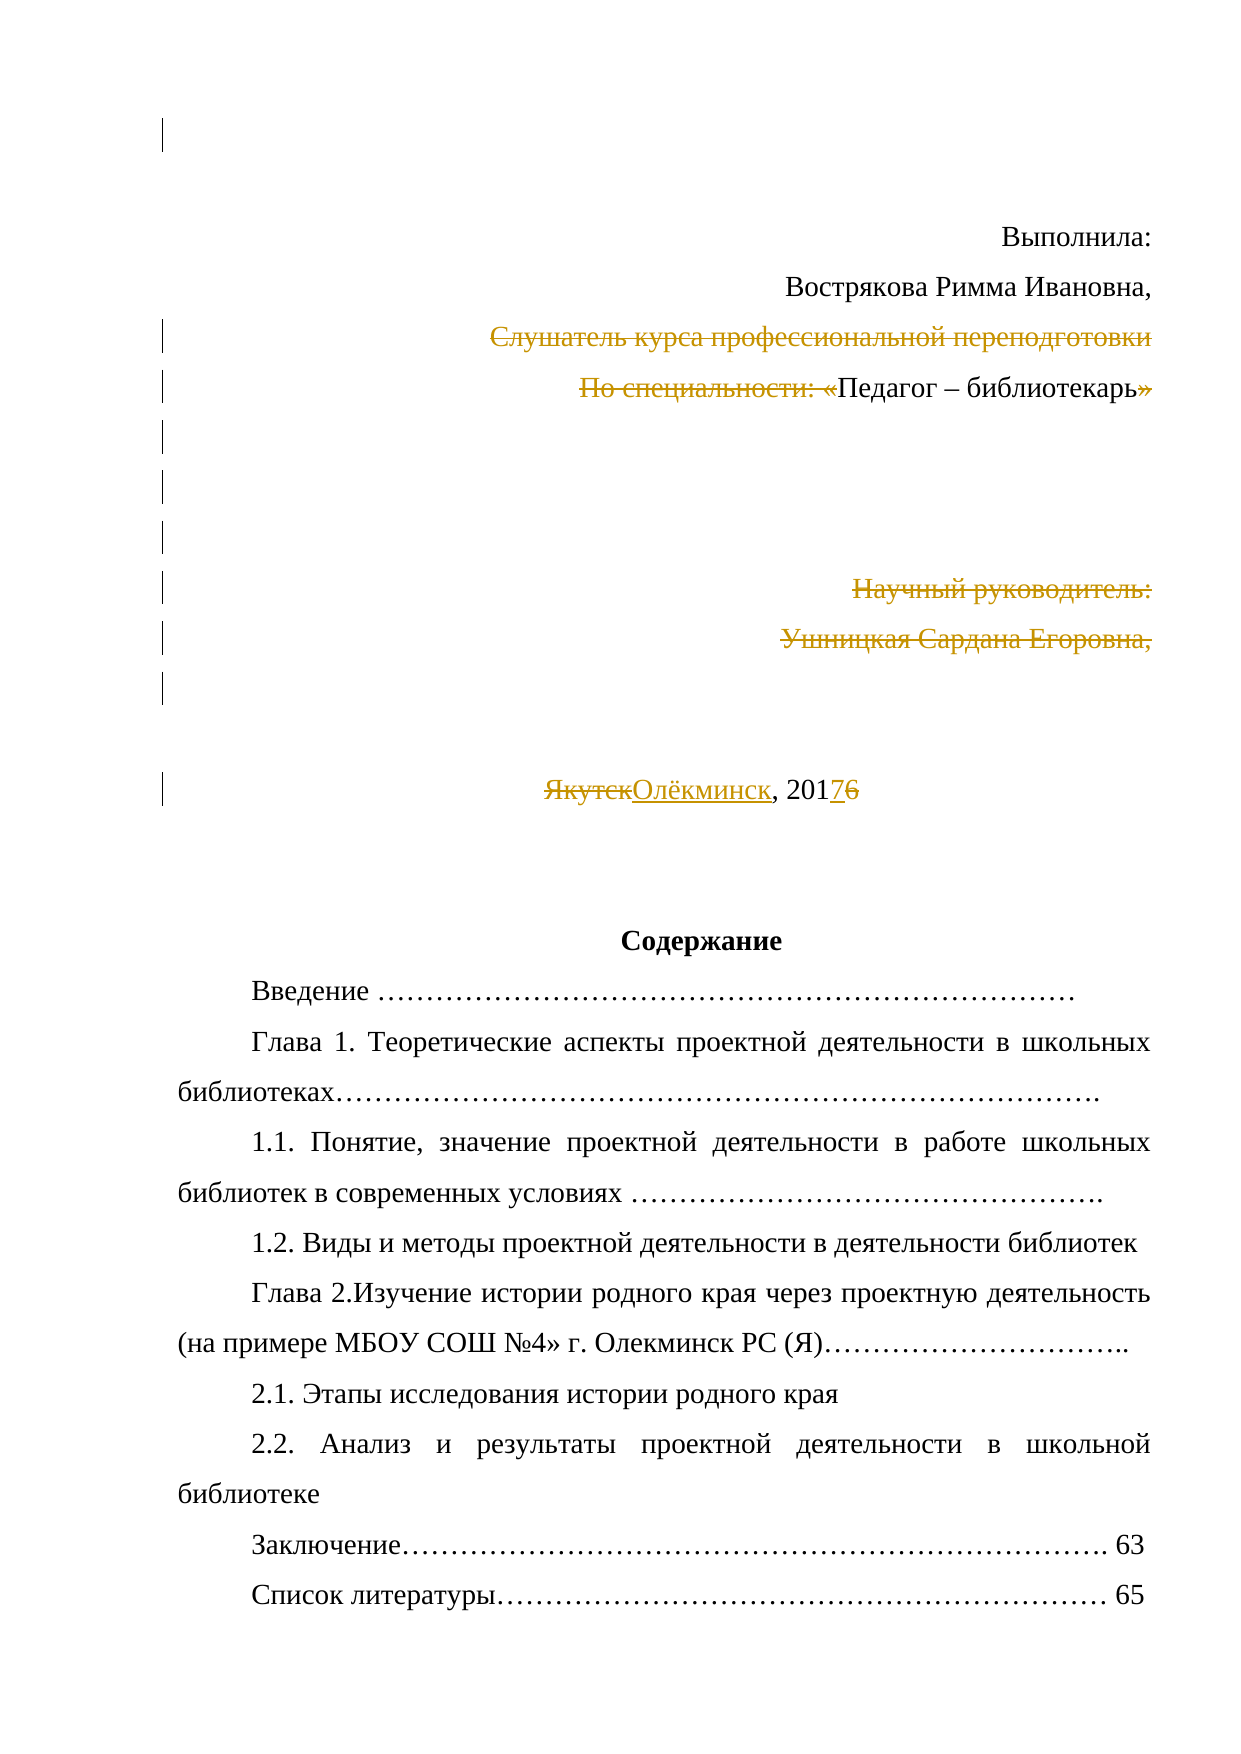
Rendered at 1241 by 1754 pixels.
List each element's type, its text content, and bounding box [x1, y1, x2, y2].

text Педагог – библиотекарь [177, 370, 1152, 403]
text 1.2. Виды и методы проектной деятельности в деятельности библиотек [177, 1225, 1152, 1258]
text Вострякова Римма Ивановна, [177, 269, 1152, 303]
text Список литературы……………………………………………………… 65 [177, 1577, 1152, 1611]
text Заключение………………………………………………………………. 63 [177, 1527, 1152, 1560]
text Глава 1. Теоретические аспекты проектной деятельности в школьных библиотеках……………………………………………………………………. [177, 1024, 1152, 1108]
text Глава 2.Изучение истории родного края через проектную деятельность (на примере МБОУ СОШ №4» г. Олекминск РС (Я)………………………….. [177, 1275, 1152, 1359]
text , 201 [177, 772, 1152, 806]
text Введение ……………………………………………………………… [177, 973, 1152, 1007]
text 2.2. Анализ и результаты проектной деятельности в школьной библиотеке [177, 1426, 1152, 1510]
text 1.1. Понятие, значение проектной деятельности в работе школьных библиотек в современных условиях …………………………………………. [177, 1124, 1152, 1208]
text 2.1. Этапы исследования истории родного края [177, 1376, 1152, 1409]
text Выполнила: [177, 219, 1152, 252]
text Содержание [177, 923, 1152, 957]
